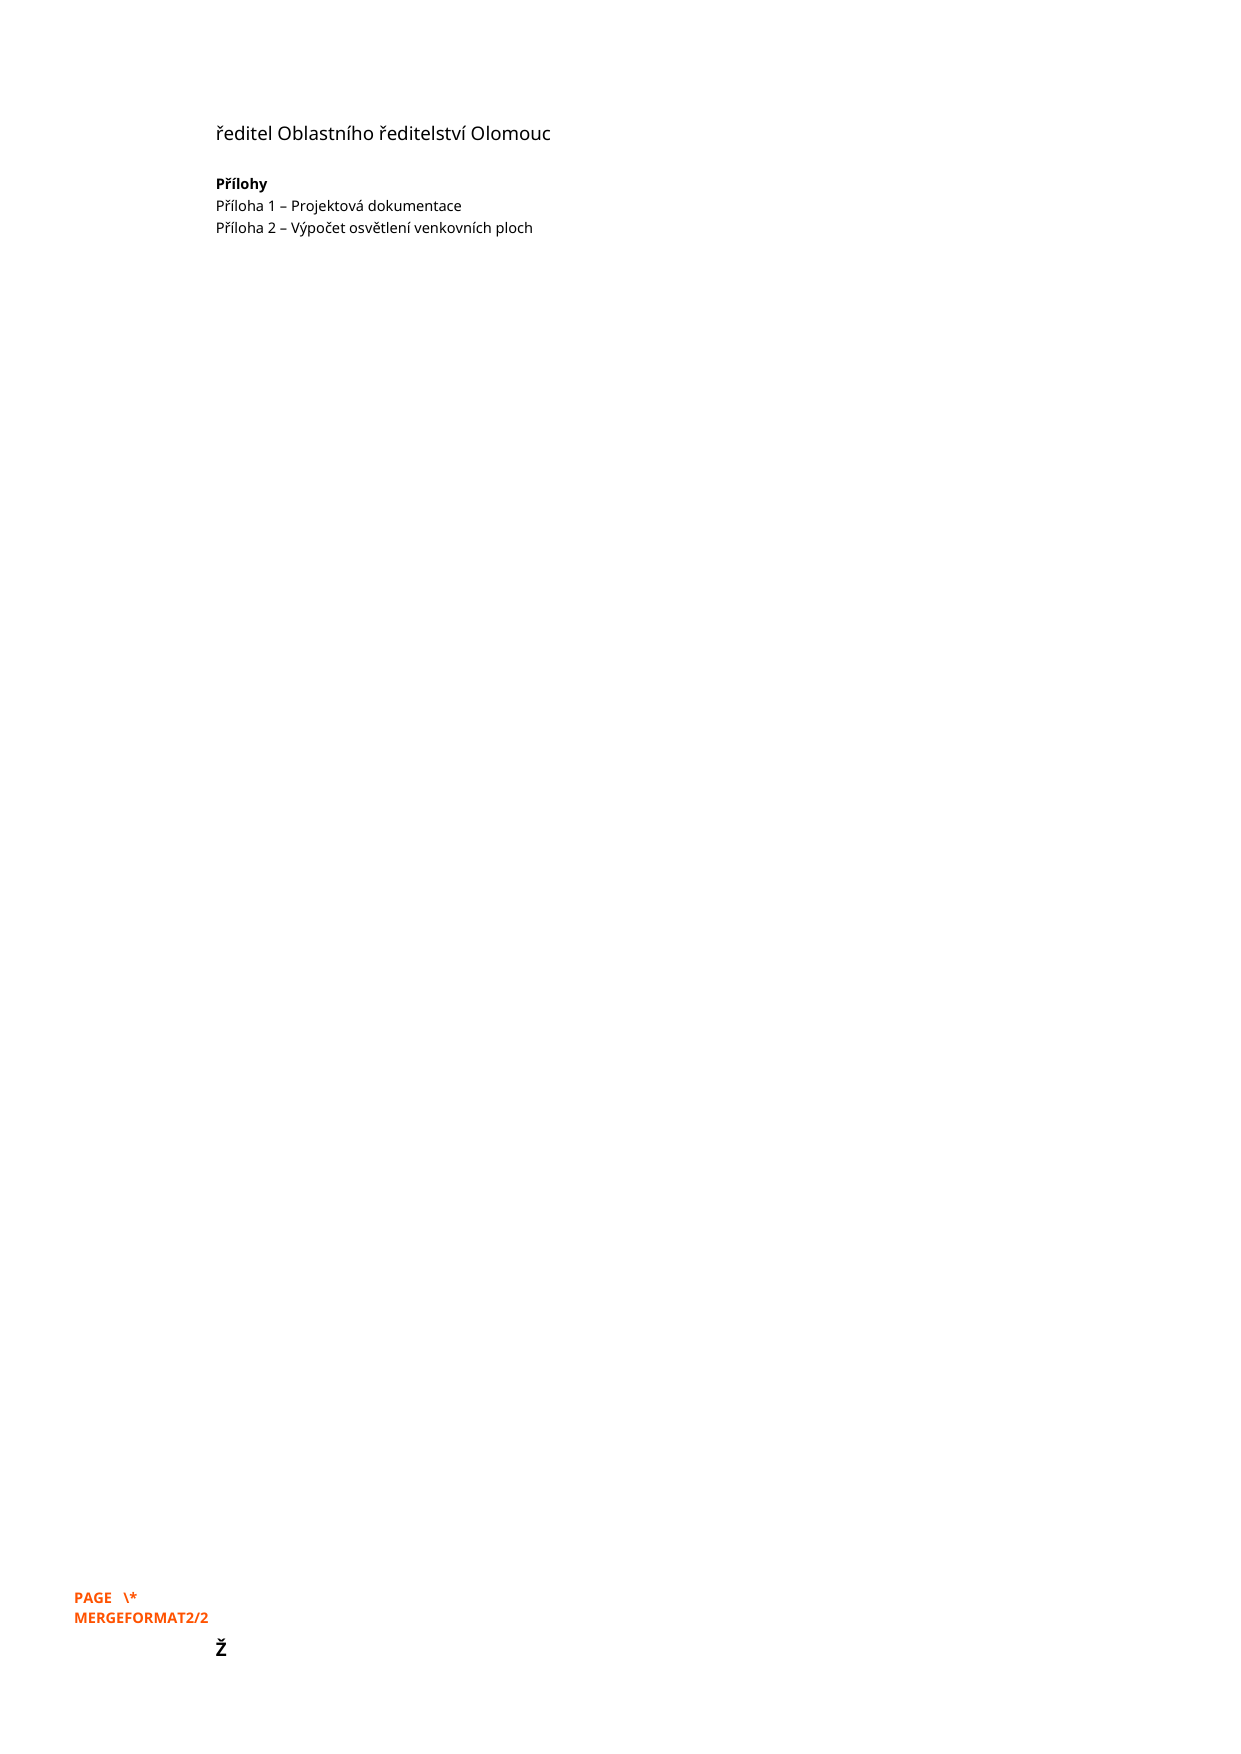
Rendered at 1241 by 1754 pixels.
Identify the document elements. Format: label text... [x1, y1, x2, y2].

text Příloha 1 – Projektová dokumentace [216, 196, 1122, 215]
text Příloha 2 – Výpočet osvětlení venkovních ploch [216, 217, 1122, 237]
text Přílohy [216, 174, 1122, 193]
text ředitel Oblastního ředitelství Olomouc [216, 121, 1122, 146]
